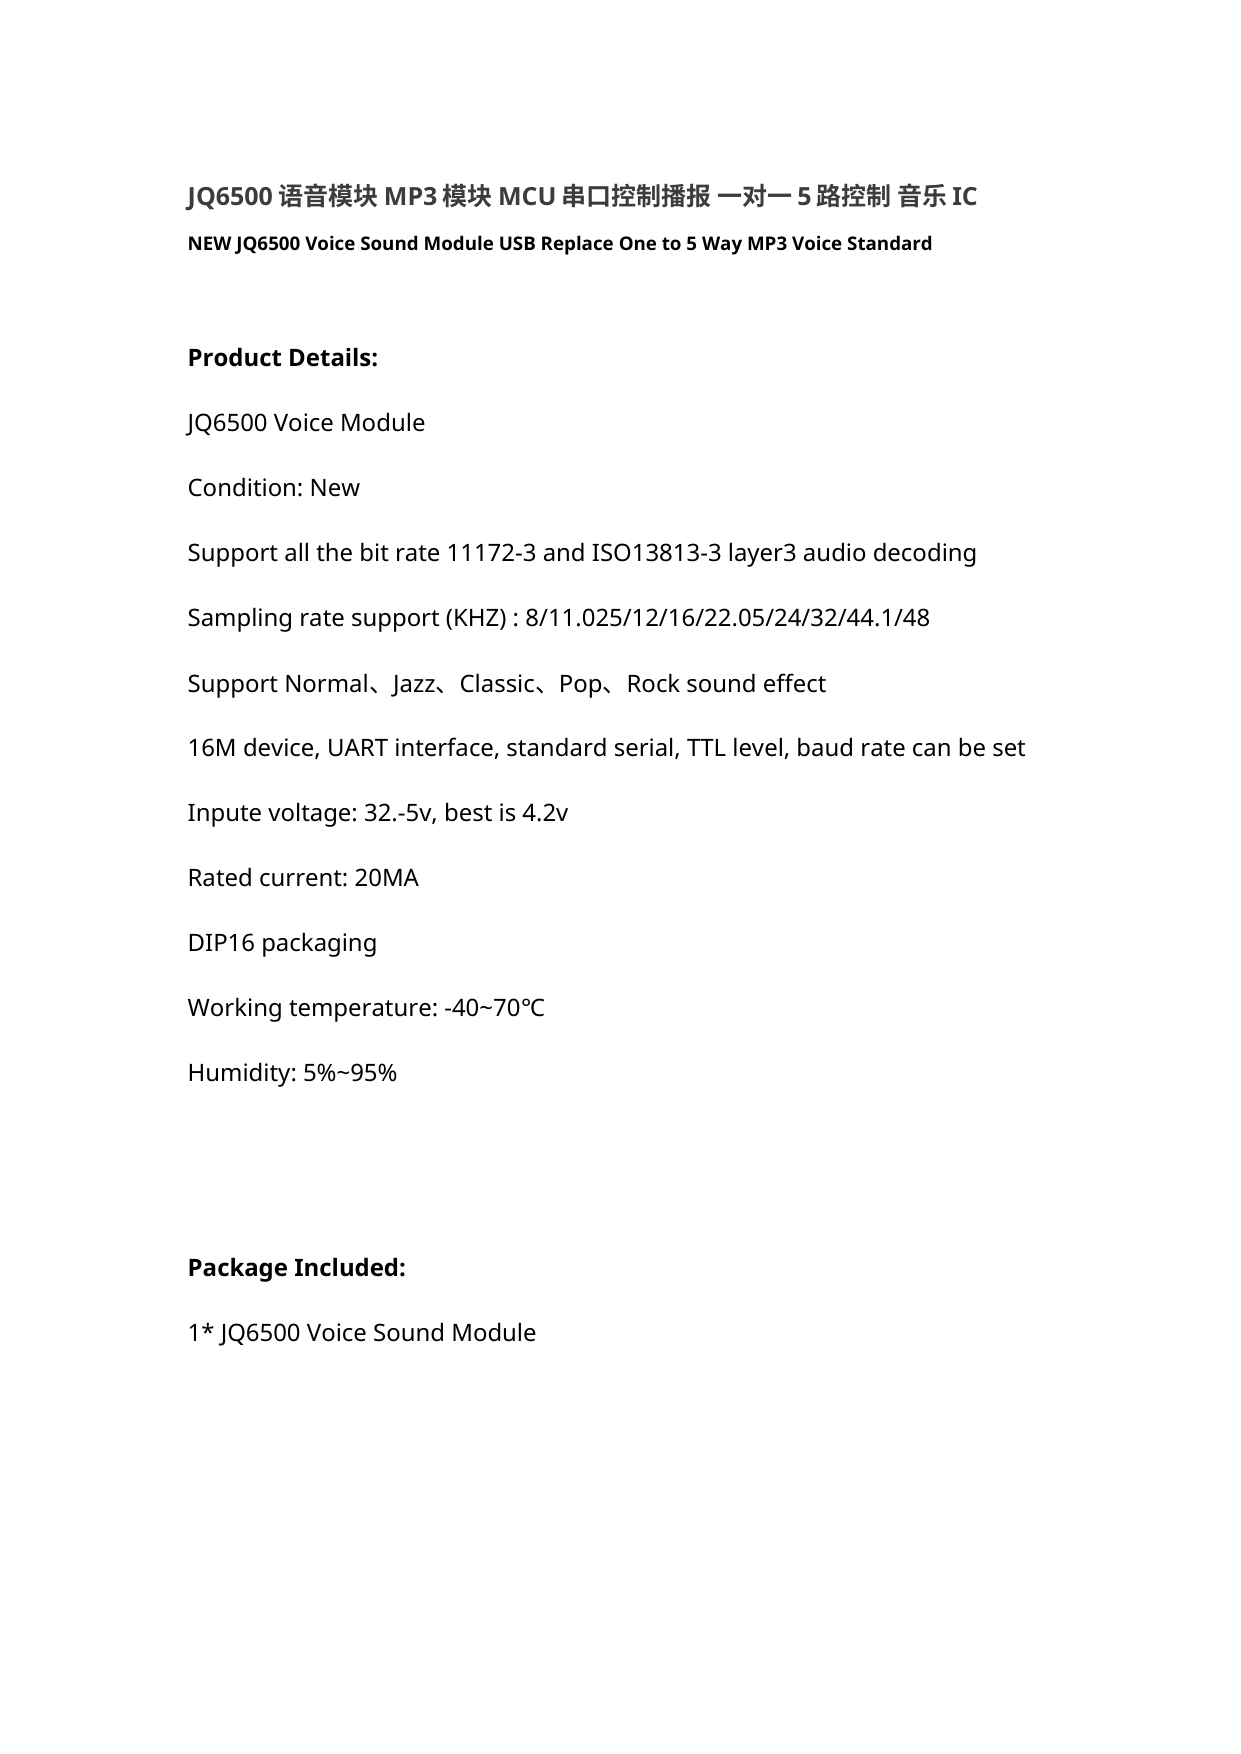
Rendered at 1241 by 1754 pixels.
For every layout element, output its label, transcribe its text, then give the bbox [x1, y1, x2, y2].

text Support Normal、Jazz、Classic、Pop、Rock sound effect [187, 649, 1053, 714]
text Support all the bit rate 11172-3 and ISO13813-3 layer3 audio decoding [187, 519, 1053, 584]
text 16M device, UART interface, standard serial, TTL level, baud rate can be set [187, 714, 1053, 779]
text JQ6500 Voice Module [187, 389, 1053, 454]
text DIP16 packaging [187, 909, 1053, 974]
text 1* JQ6500 Voice Sound Module [187, 1299, 1053, 1364]
text Package Included: [187, 1104, 1053, 1299]
text Condition: New [187, 454, 1053, 519]
text Working temperature: -40~70℃ [187, 974, 1053, 1039]
text NEW JQ6500 Voice Sound Module USB Replace One to 5 Way MP3 Voice Standard [187, 227, 1053, 259]
text Humidity: 5%~95% [187, 1039, 1053, 1104]
text JQ6500语音模块 MP3模块 MCU串口控制播报 一对一5路控制 音乐IC [187, 162, 1053, 227]
text Inpute voltage: 32.-5v, best is 4.2v [187, 779, 1053, 844]
text Sampling rate support (KHZ) : 8/11.025/12/16/22.05/24/32/44.1/48 [187, 584, 1053, 649]
text Product Details: [187, 324, 1053, 389]
text Rated current: 20MA [187, 844, 1053, 909]
